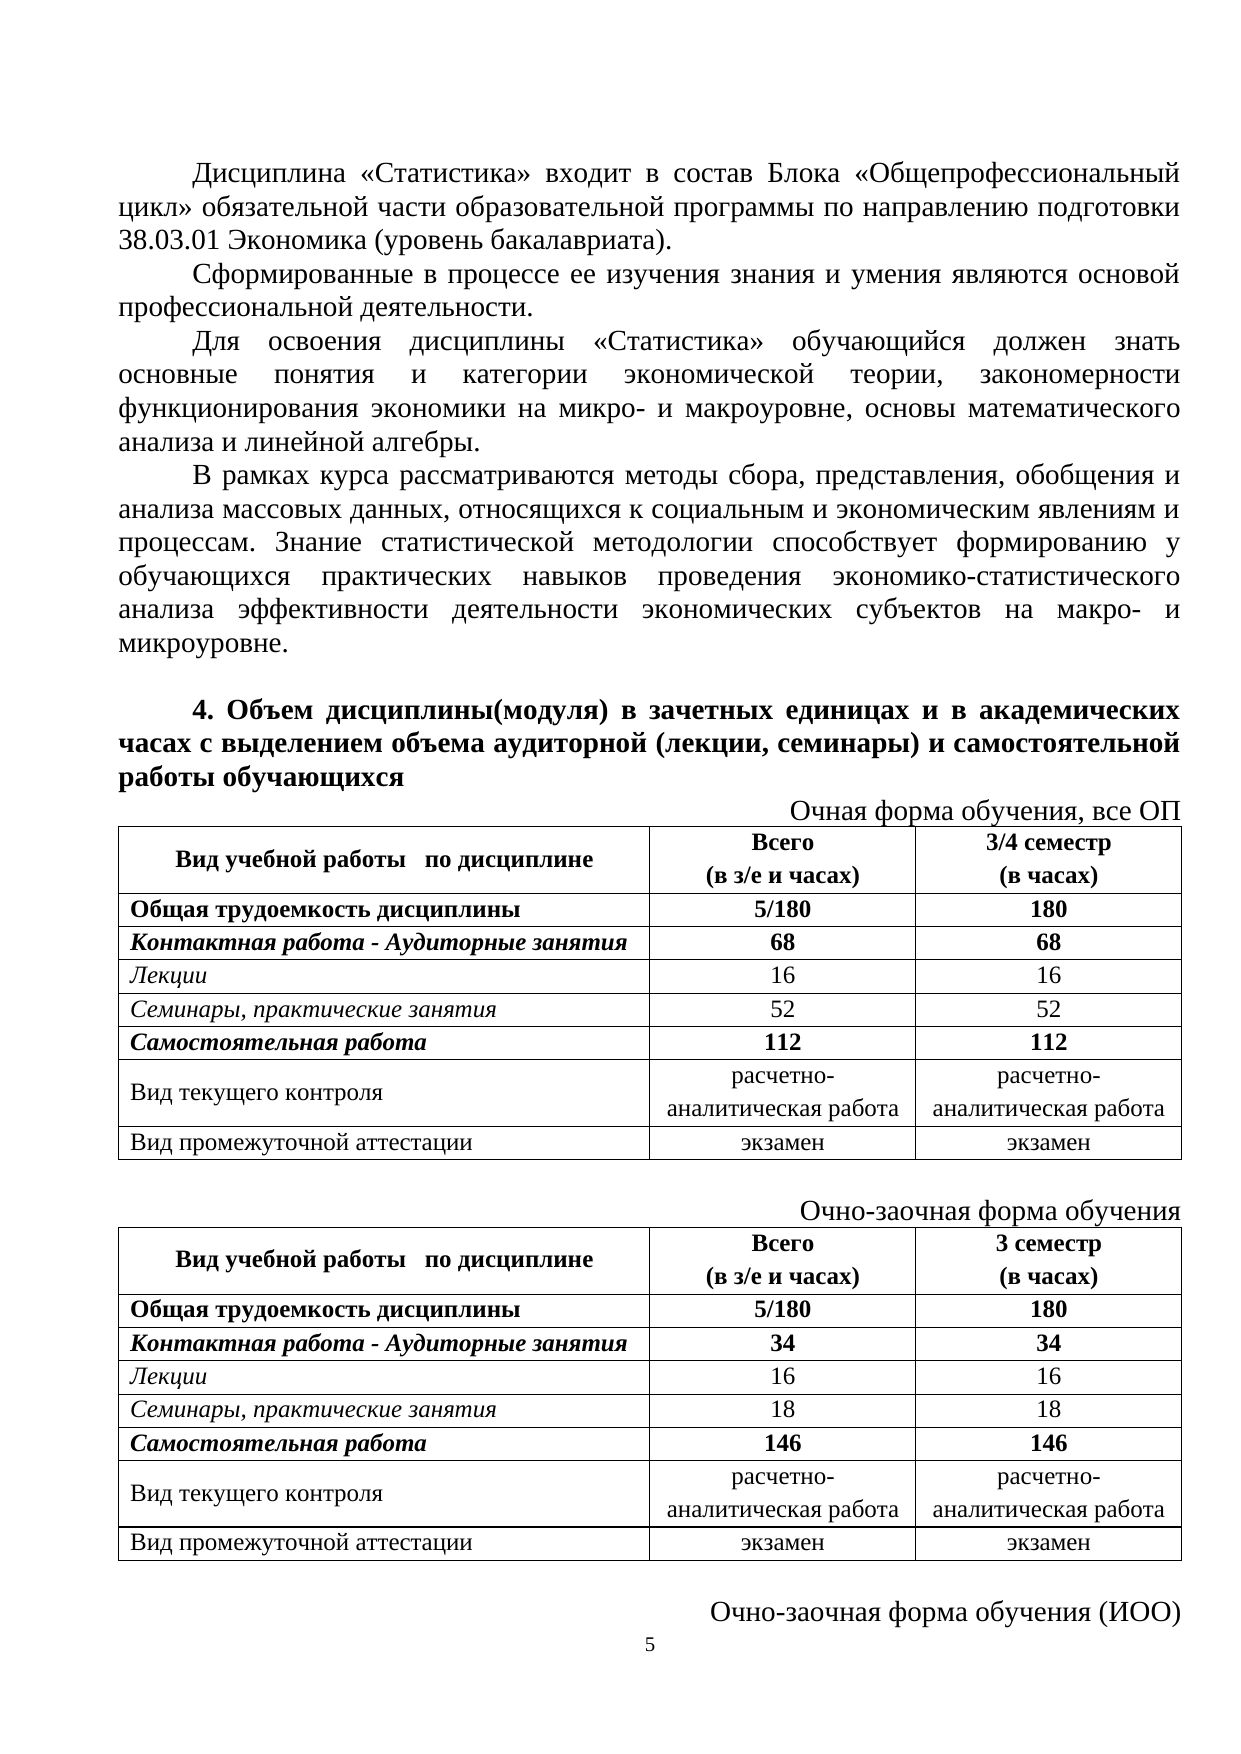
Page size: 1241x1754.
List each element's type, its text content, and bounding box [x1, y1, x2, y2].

table_cell Вид текущего контроля [119, 1461, 649, 1526]
table_cell 68 [650, 927, 915, 959]
text Сформированные в процессе ее изучения знания и умения являются основой профессиональной деятельности. [118, 256, 1181, 323]
text Дисциплина «Статистика» входит в состав Блока «Общепрофессиональный цикл» обязательной части образовательной программы по направлению подготовки 38.03.01 Экономика (уровень бакалавриата). [118, 155, 1181, 256]
table_cell 68 [916, 927, 1181, 959]
table_header Вид учебной работы по дисциплине [119, 1228, 649, 1293]
table_cell Лекции [119, 1361, 649, 1393]
table_cell 180 [916, 1295, 1181, 1327]
table_cell 180 [916, 894, 1181, 926]
table_cell 16 [916, 960, 1181, 993]
table_cell 112 [916, 1027, 1181, 1059]
table_cell Вид промежуточной аттестации [119, 1528, 649, 1560]
table_header 3/4 семестр (в часах) [916, 827, 1181, 893]
table_cell 112 [650, 1027, 915, 1059]
table_cell экзамен [650, 1528, 915, 1560]
table_cell 34 [916, 1328, 1181, 1360]
table_cell расчетно-аналитическая работа [650, 1461, 915, 1526]
table_cell 52 [916, 994, 1181, 1026]
table_header Всего (в з/е и часах) [650, 827, 915, 893]
table_cell Самостоятельная работа [119, 1027, 649, 1059]
table_cell 16 [916, 1361, 1181, 1393]
table_cell экзамен [916, 1127, 1181, 1159]
text Очно-заочная форма обучения (ИОО) [118, 1594, 1181, 1628]
table_cell 146 [916, 1428, 1181, 1460]
table_cell экзамен [916, 1528, 1181, 1560]
table_header 3 семестр (в часах) [916, 1228, 1181, 1293]
table_cell расчетно-аналитическая работа [916, 1060, 1181, 1126]
table_cell 5/180 [650, 1295, 915, 1327]
table_cell Контактная работа - Аудиторные занятия [119, 927, 649, 959]
table_cell 16 [650, 1361, 915, 1393]
table_cell 16 [650, 960, 915, 993]
table_cell 34 [650, 1328, 915, 1360]
text В рамках курса рассматриваются методы сбора, представления, обобщения и анализа массовых данных, относящихся к социальным и экономическим явлениям и процессам. Знание статистической методологии способствует формированию у обучающихся практических навыков проведения экономико-статистического анализа эффективности деятельности экономических субъектов на макро- и микроуровне. [118, 457, 1181, 658]
table_cell Общая трудоемкость дисциплины [119, 1295, 649, 1327]
table_cell Лекции [119, 960, 649, 993]
table_cell расчетно-аналитическая работа [916, 1461, 1181, 1526]
table_cell Вид промежуточной аттестации [119, 1127, 649, 1159]
text 4. Объем дисциплины(модуля) в зачетных единицах и в академических часах с выделением объема аудиторной (лекции, семинары) и самостоятельной работы обучающихся [118, 692, 1181, 793]
text Для освоения дисциплины «Статистика» обучающийся должен знать основные понятия и категории экономической теории, закономерности функционирования экономики на микро- и макроуровне, основы математического анализа и линейной алгебры. [118, 323, 1181, 457]
table_cell Семинары, практические занятия [119, 1395, 649, 1427]
table_header Всего (в з/е и часах) [650, 1228, 915, 1293]
table_cell Семинары, практические занятия [119, 994, 649, 1026]
table_cell 18 [916, 1395, 1181, 1427]
table_header Вид учебной работы по дисциплине [119, 827, 649, 893]
table_cell Вид текущего контроля [119, 1060, 649, 1126]
table_cell экзамен [650, 1127, 915, 1159]
text Очно-заочная форма обучения [118, 1193, 1181, 1227]
table_cell 18 [650, 1395, 915, 1427]
table_cell расчетно-аналитическая работа [650, 1060, 915, 1126]
text Очная форма обучения, все ОП [118, 793, 1181, 826]
table_cell Самостоятельная работа [119, 1428, 649, 1460]
table_cell 52 [650, 994, 915, 1026]
table_cell Контактная работа - Аудиторные занятия [119, 1328, 649, 1360]
table_cell Общая трудоемкость дисциплины [119, 894, 649, 926]
table_cell 146 [650, 1428, 915, 1460]
table_cell 5/180 [650, 894, 915, 926]
